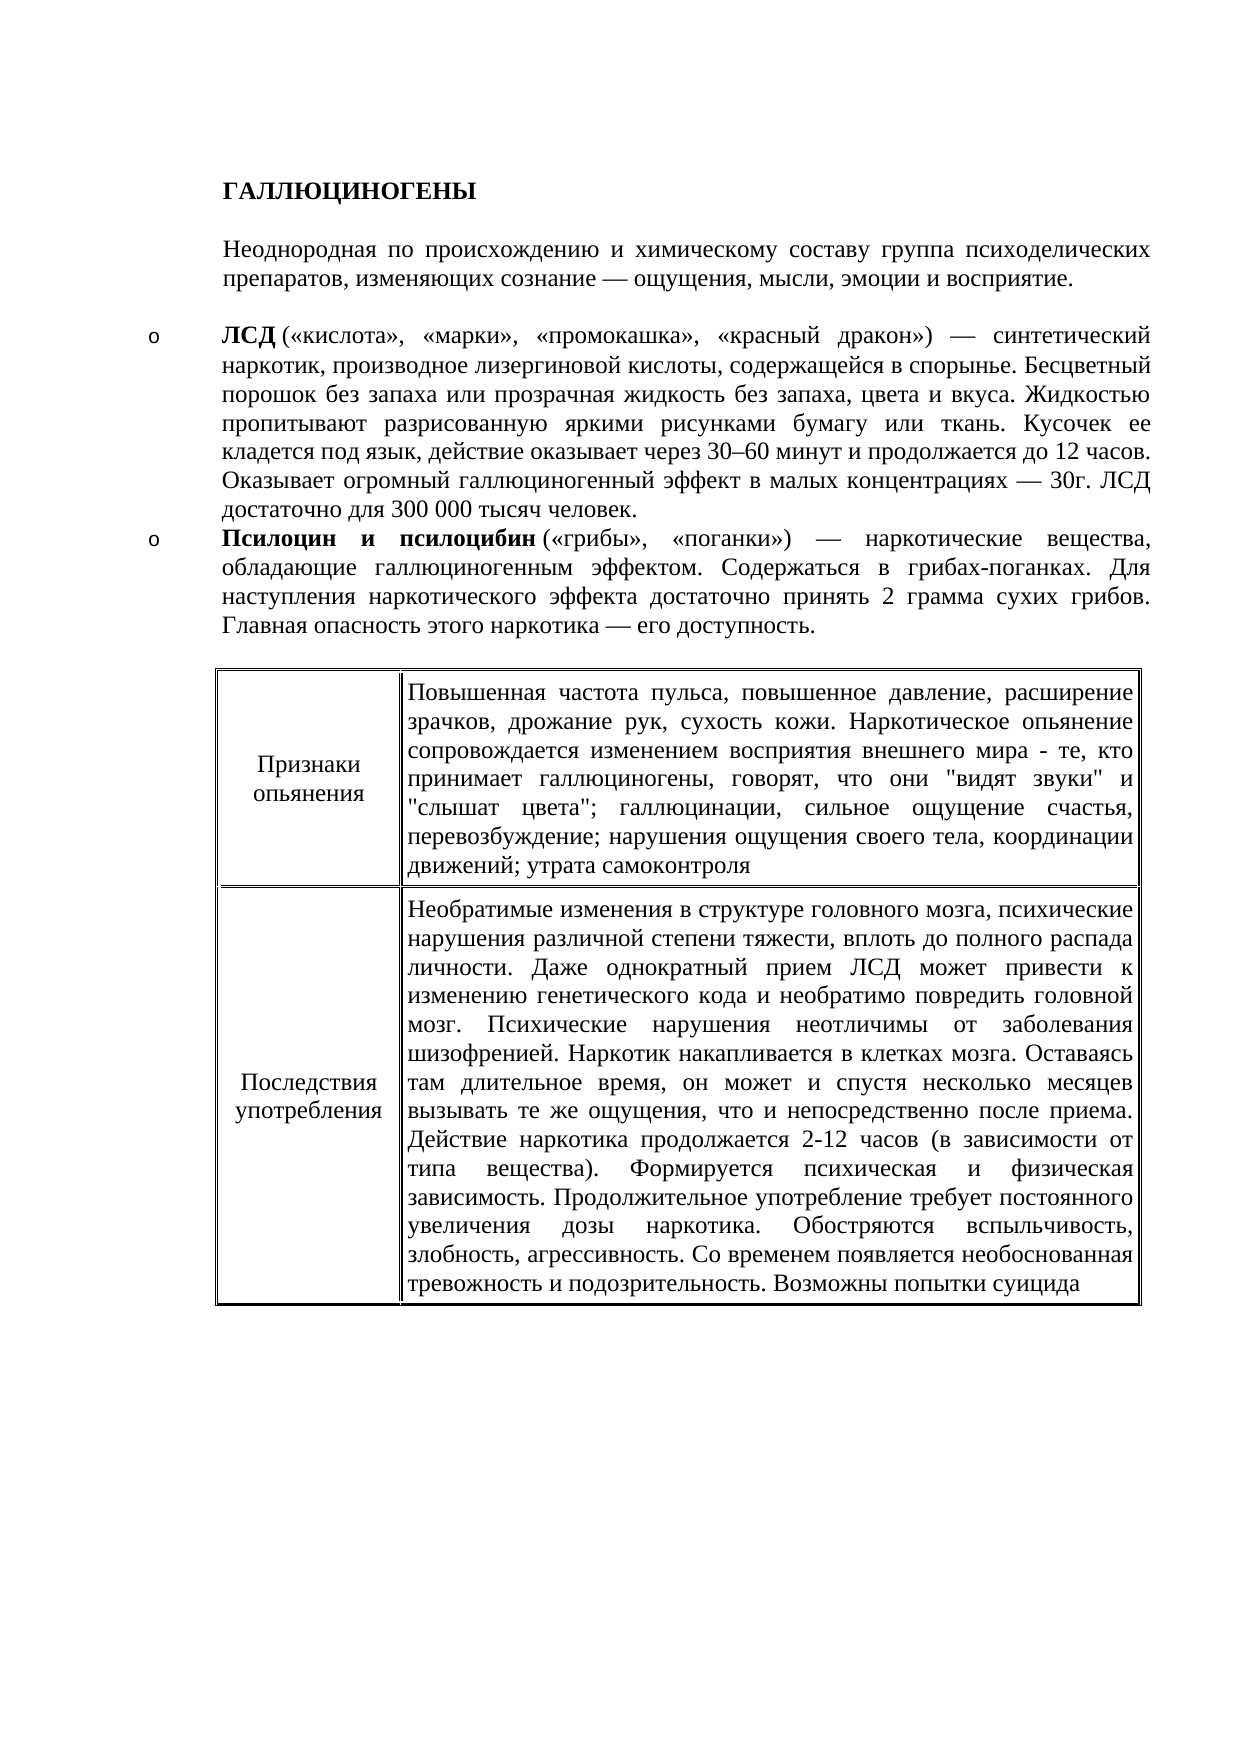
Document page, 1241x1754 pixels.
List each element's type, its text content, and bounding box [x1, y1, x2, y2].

text ГАЛЛЮЦИНОГЕНЫ [223, 176, 1152, 205]
table_header Повышенная частота пульса, повышенное давление, расширение зрачков, дрожание рук, сухость кожи. Наркотическое опьянение сопровождается изменением восприятия внешнего мира - те, кто принимает галлюциногены, говорят, что они "видят звуки" и "слышат цвета"; галлюцинации, сильное ощущение счастья, перевозбуждение; нарушения ощущения своего тела, координации движений; утрата самоконтроля [401, 671, 1138, 885]
table_cell Последствия употребления [216, 885, 401, 1303]
text Неоднородная по происхождению и химическому составу группа психоделических препаратов, изменяющих сознание — ощущения, мысли, эмоции и восприятие. [223, 234, 1152, 291]
list Псилоцин и псилоцибин («грибы», «поганки») — наркотические вещества, обладающие галлюциногенным эффектом. Содержаться в грибах-поганках. Для наступления наркотического эффекта достаточно принять 2 грамма сухих грибов. Главная опасность этого наркотика — его доступность. [148, 523, 1152, 638]
table_cell Необратимые изменения в структуре головного мозга, психические нарушения различной степени тяжести, вплоть до полного распада личности. Даже однократный прием ЛСД может привести к изменению генетического кода и необратимо повредить головной мозг. Психические нарушения неотличимы от заболевания шизофренией. Наркотик накапливается в клетках мозга. Оставаясь там длительное время, он может и спустя несколько месяцев вызывать те же ощущения, что и непосредственно после приема. Действие наркотика продолжается 2-12 часов (в зависимости от типа вещества). Формируется психическая и физическая зависимость. Продолжительное употребление требует постоянного увеличения дозы наркотика. Обостряются вспыльчивость, злобность, агрессивность. Со временем появляется необоснованная тревожность и подозрительность. Возможны попытки суицида [401, 885, 1140, 1303]
table_header Признаки опьянения [216, 669, 401, 885]
list ЛСД («кислота», «марки», «промокашка», «красный дракон») — синтетический наркотик, производное лизергиновой кислоты, содержащейся в спорынье. Бесцветный порошок без запаха или прозрачная жидкость без запаха, цвета и вкуса. Жидкостью пропитывают разрисованную яркими рисунками бумагу или ткань. Кусочек ее кладется под язык, действие оказывает через 30–60 минут и продолжается до 12 часов. Оказывает огромный галлюциногенный эффект в малых концентрациях — 30г. ЛСД достаточно для 300 000 тысяч человек. [148, 321, 1152, 523]
